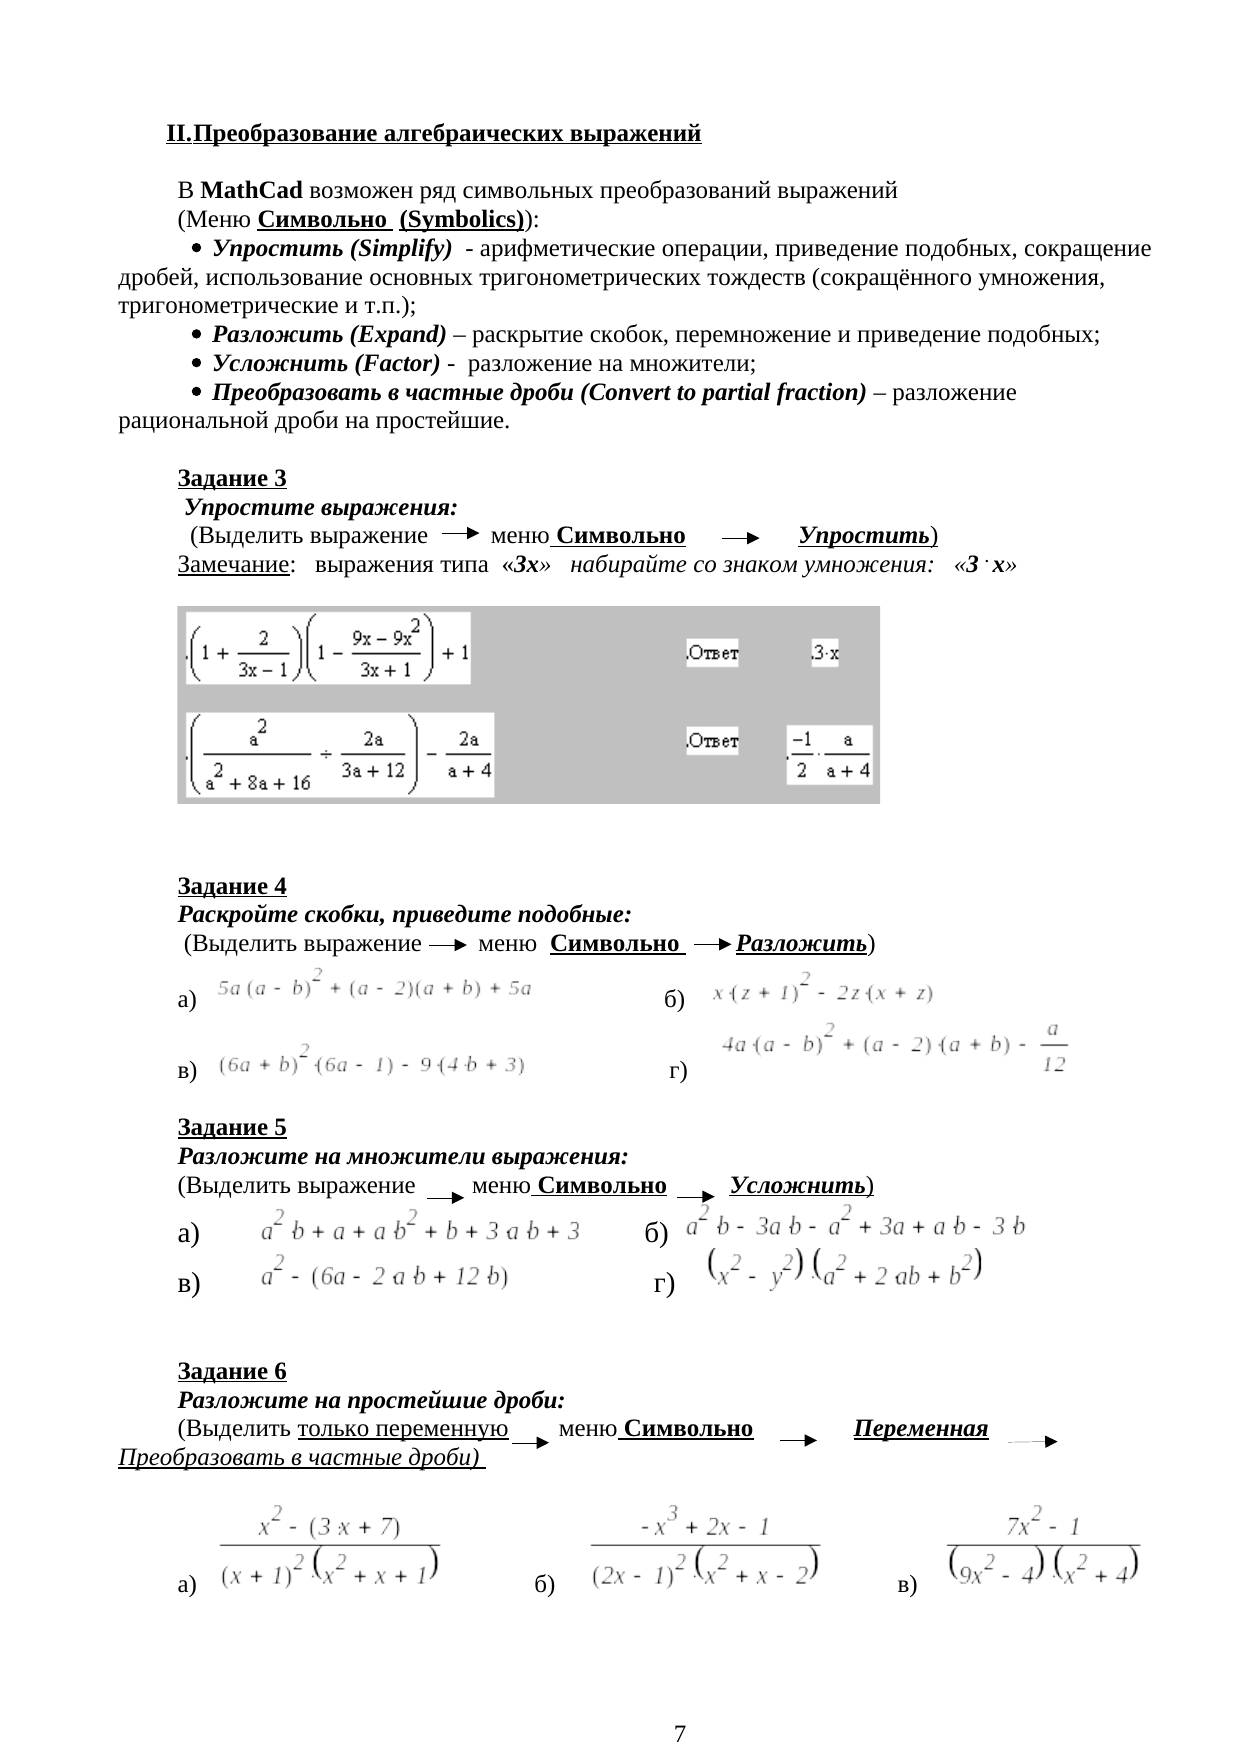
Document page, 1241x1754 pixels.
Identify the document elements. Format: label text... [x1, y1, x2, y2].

text Задание 5 [118, 1112, 1167, 1141]
text Разложите на простейшие дроби: [118, 1385, 1167, 1413]
text а) б) в) [118, 1500, 1167, 1597]
picture [177, 606, 881, 804]
text Задание 4 [118, 871, 1167, 899]
list Усложнить (Factor) - разложение на множители; [118, 348, 1167, 377]
text в) г) [118, 1248, 1167, 1298]
text (Выделить выражение меню Символьно Упростить) [118, 521, 1167, 549]
text (Меню Символьно (Symbolics)): [118, 204, 1167, 233]
text Раскройте скобки, приведите подобные: [118, 899, 1167, 928]
list Преобразование алгебраических выражений [118, 118, 1167, 147]
text (Выделить выражение меню Символьно Усложнить) [118, 1170, 1167, 1198]
text Замечание: выражения типа «3x» набирайте со знаком умножения: «3 . x» [118, 549, 1167, 578]
text (Выделить только переменную меню Символьно Переменная Преобразовать в частные дроби) [118, 1413, 1167, 1471]
text в) г) [118, 1012, 1167, 1083]
text Задание 6 [118, 1356, 1167, 1385]
text (Выделить выражение меню Символьно Разложить) [118, 928, 1167, 957]
text Разложите на множители выражения: [118, 1141, 1167, 1170]
text Упростите выражения: [118, 492, 1167, 521]
text а) б) [118, 957, 1167, 1012]
list Разложить (Expand) – раскрытие скобок, перемножение и приведение подобных; [118, 319, 1167, 348]
text Задание 3 [118, 463, 1167, 492]
text В MathCad возможен ряд символьных преобразований выражений [118, 176, 1167, 204]
list Упростить (Simplify) - арифметические операции, приведение подобных, сокращение дробей, использование основных тригонометрических тождеств (сокращённого умножения, тригонометрические и т.п.); [118, 233, 1167, 319]
list Преобразовать в частные дроби (Convert to partial fraction) – разложение рациональной дроби на простейшие. [118, 377, 1167, 434]
text а) б) [118, 1198, 1167, 1248]
